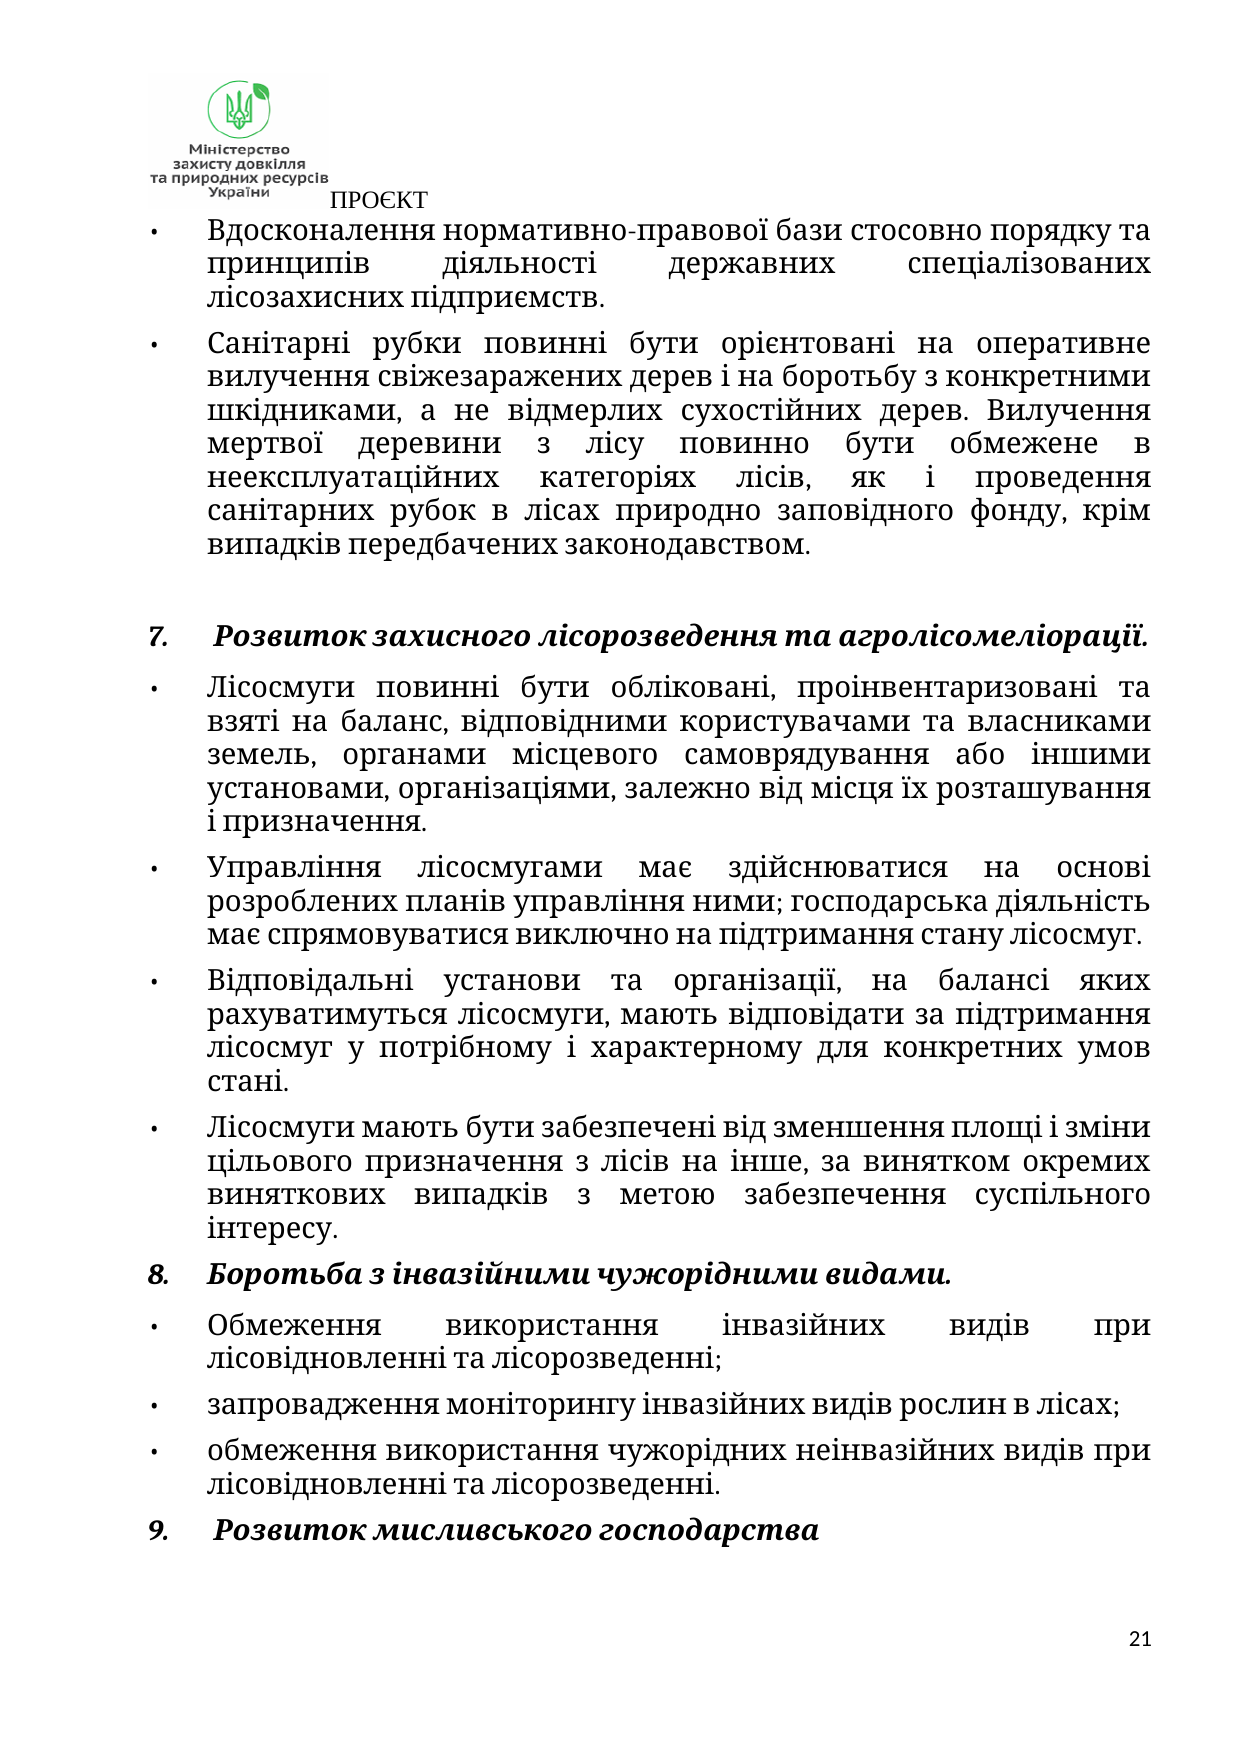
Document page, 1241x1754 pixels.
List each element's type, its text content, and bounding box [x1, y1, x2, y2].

picture [147, 73, 330, 209]
list запровадження моніторингу інвазійних видів рослин в лісах; [148, 1388, 1152, 1422]
list Відповідальні установи та організації, на балансі яких рахуватимуться лісосмуги, мають відповідати за підтримання лісосмуг у потрібному і характерному для конкретних умов стані. [148, 964, 1152, 1099]
list Вдосконалення нормативно-правової бази стосовно порядку та принципів діяльності державних спеціалізованих лісозахисних підприємств. [148, 214, 1152, 314]
list Лісосмуги повинні бути обліковані, проінвентаризовані та взяті на баланс, відповідними користувачами та власниками земель, органами місцевого самоврядування або іншими установами, організаціями, залежно від місця їх розташування і призначення. [148, 671, 1152, 839]
text 7. Розвиток захисного лісорозведення та агролісомеліорації. [148, 620, 1152, 654]
list обмеження використання чужорідних неінвазійних видів при лісовідновленні та лісорозведенні. [148, 1434, 1152, 1502]
text 8. Боротьба з інвазійними чужорідними видами. [148, 1258, 1152, 1291]
list Лісосмуги мають бути забезпечені від зменшення площі і зміни цільового призначення з лісів на інше, за винятком окремих виняткових випадків з метою забезпечення суспільного інтересу. [148, 1111, 1152, 1245]
list Санітарні рубки повинні бути орієнтовані на оперативне вилучення свіжезаражених дерев і на боротьбу з конкретними шкідниками, а не відмерлих сухостійних дерев. Вилучення мертвої деревини з лісу повинно бути обмежене в неексплуатаційних категоріях лісів, як і проведення санітарних рубок в лісах природно заповідного фонду, крім випадків передбачених законодавством. [148, 327, 1152, 562]
list Обмеження використання інвазійних видів при лісовідновленні та лісорозведенні; [148, 1309, 1152, 1376]
text 9. Розвиток мисливського господарства [148, 1514, 1152, 1548]
list Управління лісосмугами має здійснюватися на основі розроблених планів управління ними; господарська діяльність має спрямовуватися виключно на підтримання стану лісосмуг. [148, 851, 1152, 952]
